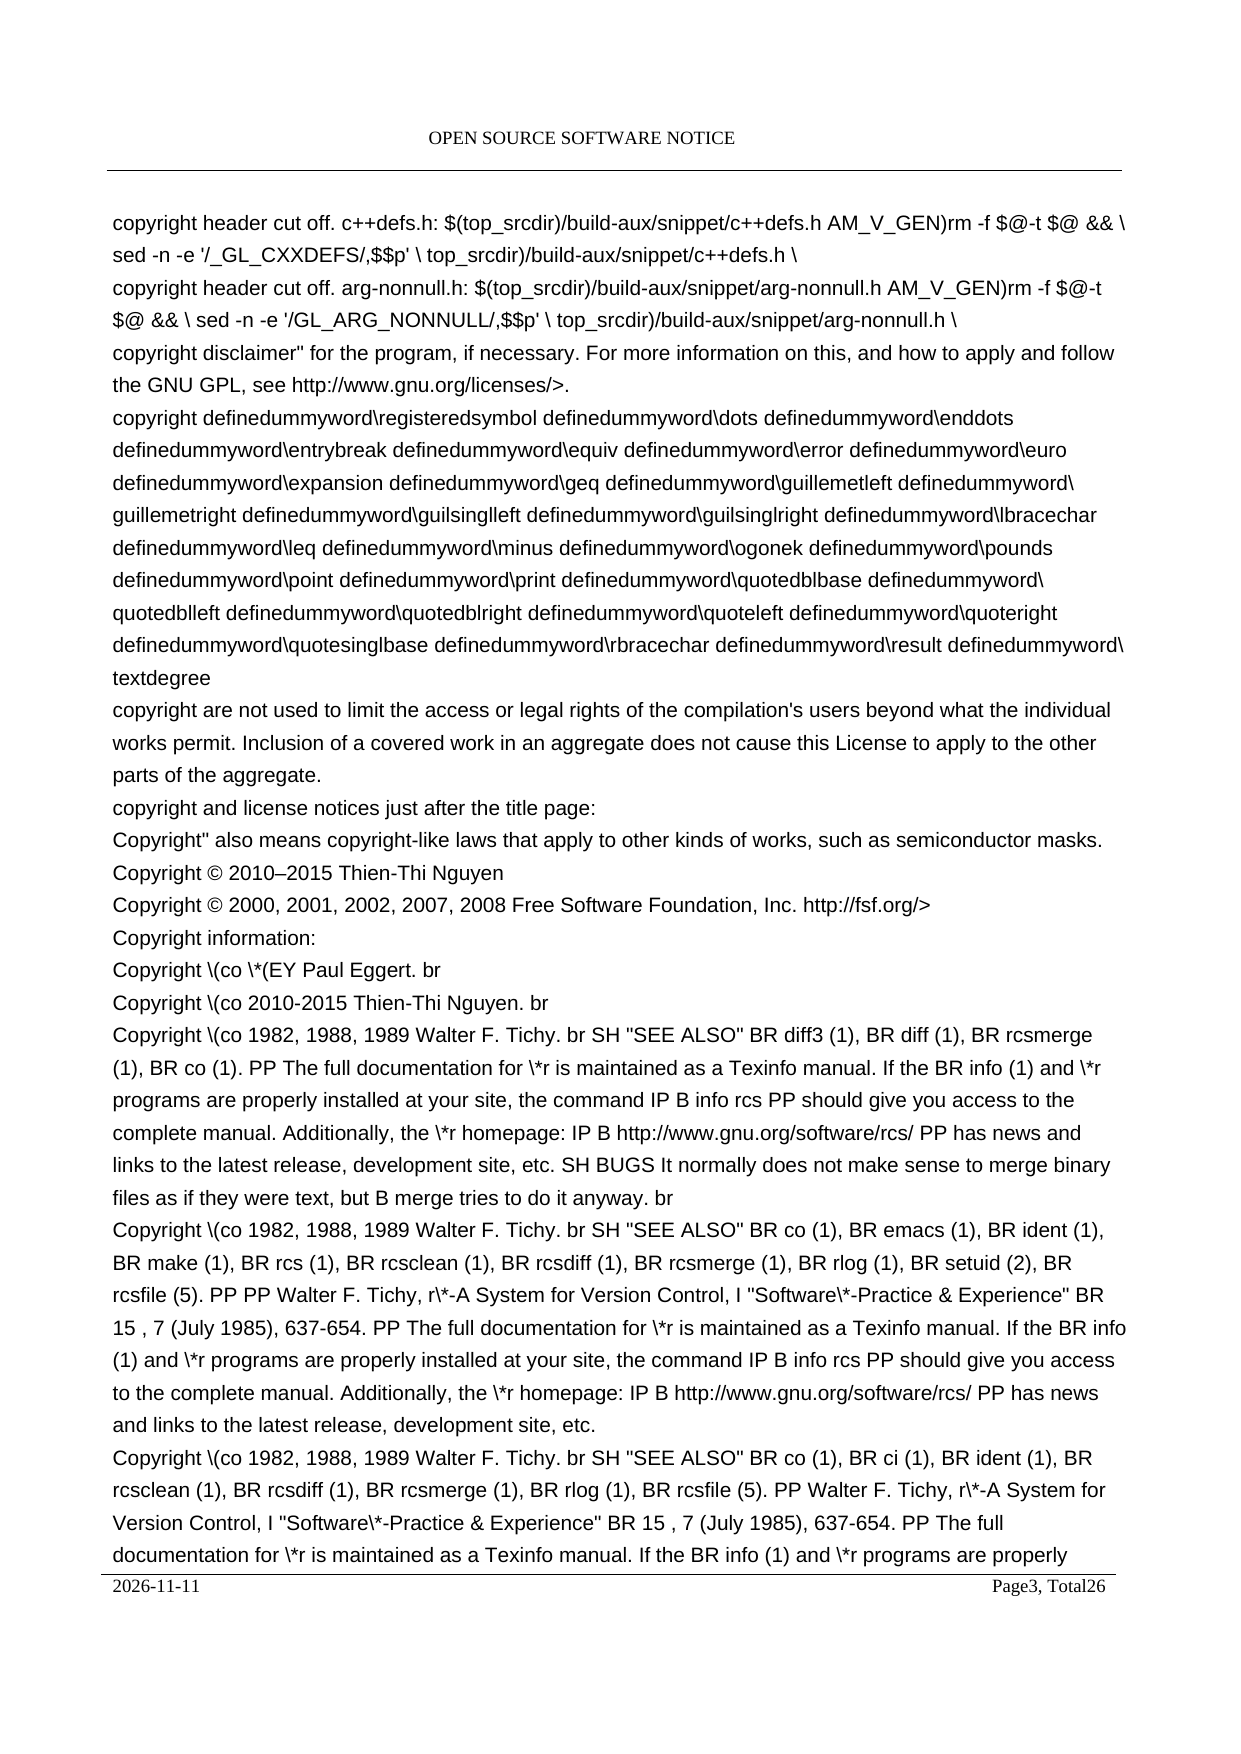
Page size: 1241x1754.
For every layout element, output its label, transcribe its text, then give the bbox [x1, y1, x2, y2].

text copyright header cut off. c++defs.h: $(top_srcdir)/build-aux/snippet/c++defs.h AM_V_GEN)rm -f $@-t $@ && \ sed -n -e '/_GL_CXXDEFS/,$$p' \ top_srcdir)/build-aux/snippet/c++defs.h \ [112, 206, 1128, 271]
text Copyright © 2000, 2001, 2002, 2007, 2008 Free Software Foundation, Inc. http://fsf.org/> [112, 889, 1128, 921]
text Copyright \(co 1982, 1988, 1989 Walter F. Tichy. br SH "SEE ALSO" BR diff3 (1), BR diff (1), BR rcsmerge (1), BR co (1). PP The full documentation for \*r is maintained as a Texinfo manual. If the BR info (1) and \*r programs are properly installed at your site, the command IP B info rcs PP should give you access to the complete manual. Additionally, the \*r homepage: IP B http://www.gnu.org/software/rcs/ PP has news and links to the latest release, development site, etc. SH BUGS It normally does not make sense to merge binary files as if they were text, but B merge tries to do it anyway. br [112, 1019, 1128, 1214]
text copyright and license notices just after the title page: [112, 791, 1128, 824]
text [112, 1441, 1128, 1571]
text copyright disclaimer" for the program, if necessary. For more information on this, and how to apply and follow the GNU GPL, see http://www.gnu.org/licenses/>. [112, 336, 1128, 401]
text Copyright \(co \*(EY Paul Eggert. br [112, 954, 1128, 986]
text Copyright \(co 2010-2015 Thien-Thi Nguyen. br [112, 986, 1128, 1019]
text Copyright \(co 1982, 1988, 1989 Walter F. Tichy. br SH "SEE ALSO" BR co (1), BR emacs (1), BR ident (1), BR make (1), BR rcs (1), BR rcsclean (1), BR rcsdiff (1), BR rcsmerge (1), BR rlog (1), BR setuid (2), BR rcsfile (5). PP PP Walter F. Tichy, r\*-A System for Version Control, I "Software\*-Practice & Experience" BR 15 , 7 (July 1985), 637-654. PP The full documentation for \*r is maintained as a Texinfo manual. If the BR info (1) and \*r programs are properly installed at your site, the command IP B info rcs PP should give you access to the complete manual. Additionally, the \*r homepage: IP B http://www.gnu.org/software/rcs/ PP has news and links to the latest release, development site, etc. [112, 1214, 1128, 1441]
text Copyright © 2010–2015 Thien-Thi Nguyen [112, 856, 1128, 889]
text copyright definedummyword\registeredsymbol definedummyword\dots definedummyword\enddots definedummyword\entrybreak definedummyword\equiv definedummyword\error definedummyword\euro definedummyword\expansion definedummyword\geq definedummyword\guillemetleft definedummyword\guillemetright definedummyword\guilsinglleft definedummyword\guilsinglright definedummyword\lbracechar definedummyword\leq definedummyword\minus definedummyword\ogonek definedummyword\pounds definedummyword\point definedummyword\print definedummyword\quotedblbase definedummyword\quotedblleft definedummyword\quotedblright definedummyword\quoteleft definedummyword\quoteright definedummyword\quotesinglbase definedummyword\rbracechar definedummyword\result definedummyword\textdegree [112, 401, 1128, 694]
text copyright header cut off. arg-nonnull.h: $(top_srcdir)/build-aux/snippet/arg-nonnull.h AM_V_GEN)rm -f $@-t $@ && \ sed -n -e '/GL_ARG_NONNULL/,$$p' \ top_srcdir)/build-aux/snippet/arg-nonnull.h \ [112, 271, 1128, 336]
text Copyright" also means copyright-like laws that apply to other kinds of works, such as semiconductor masks. [112, 824, 1128, 856]
text Copyright information: [112, 921, 1128, 954]
text copyright are not used to limit the access or legal rights of the compilation's users beyond what the individual works permit. Inclusion of a covered work in an aggregate does not cause this License to apply to the other parts of the aggregate. [112, 694, 1128, 791]
